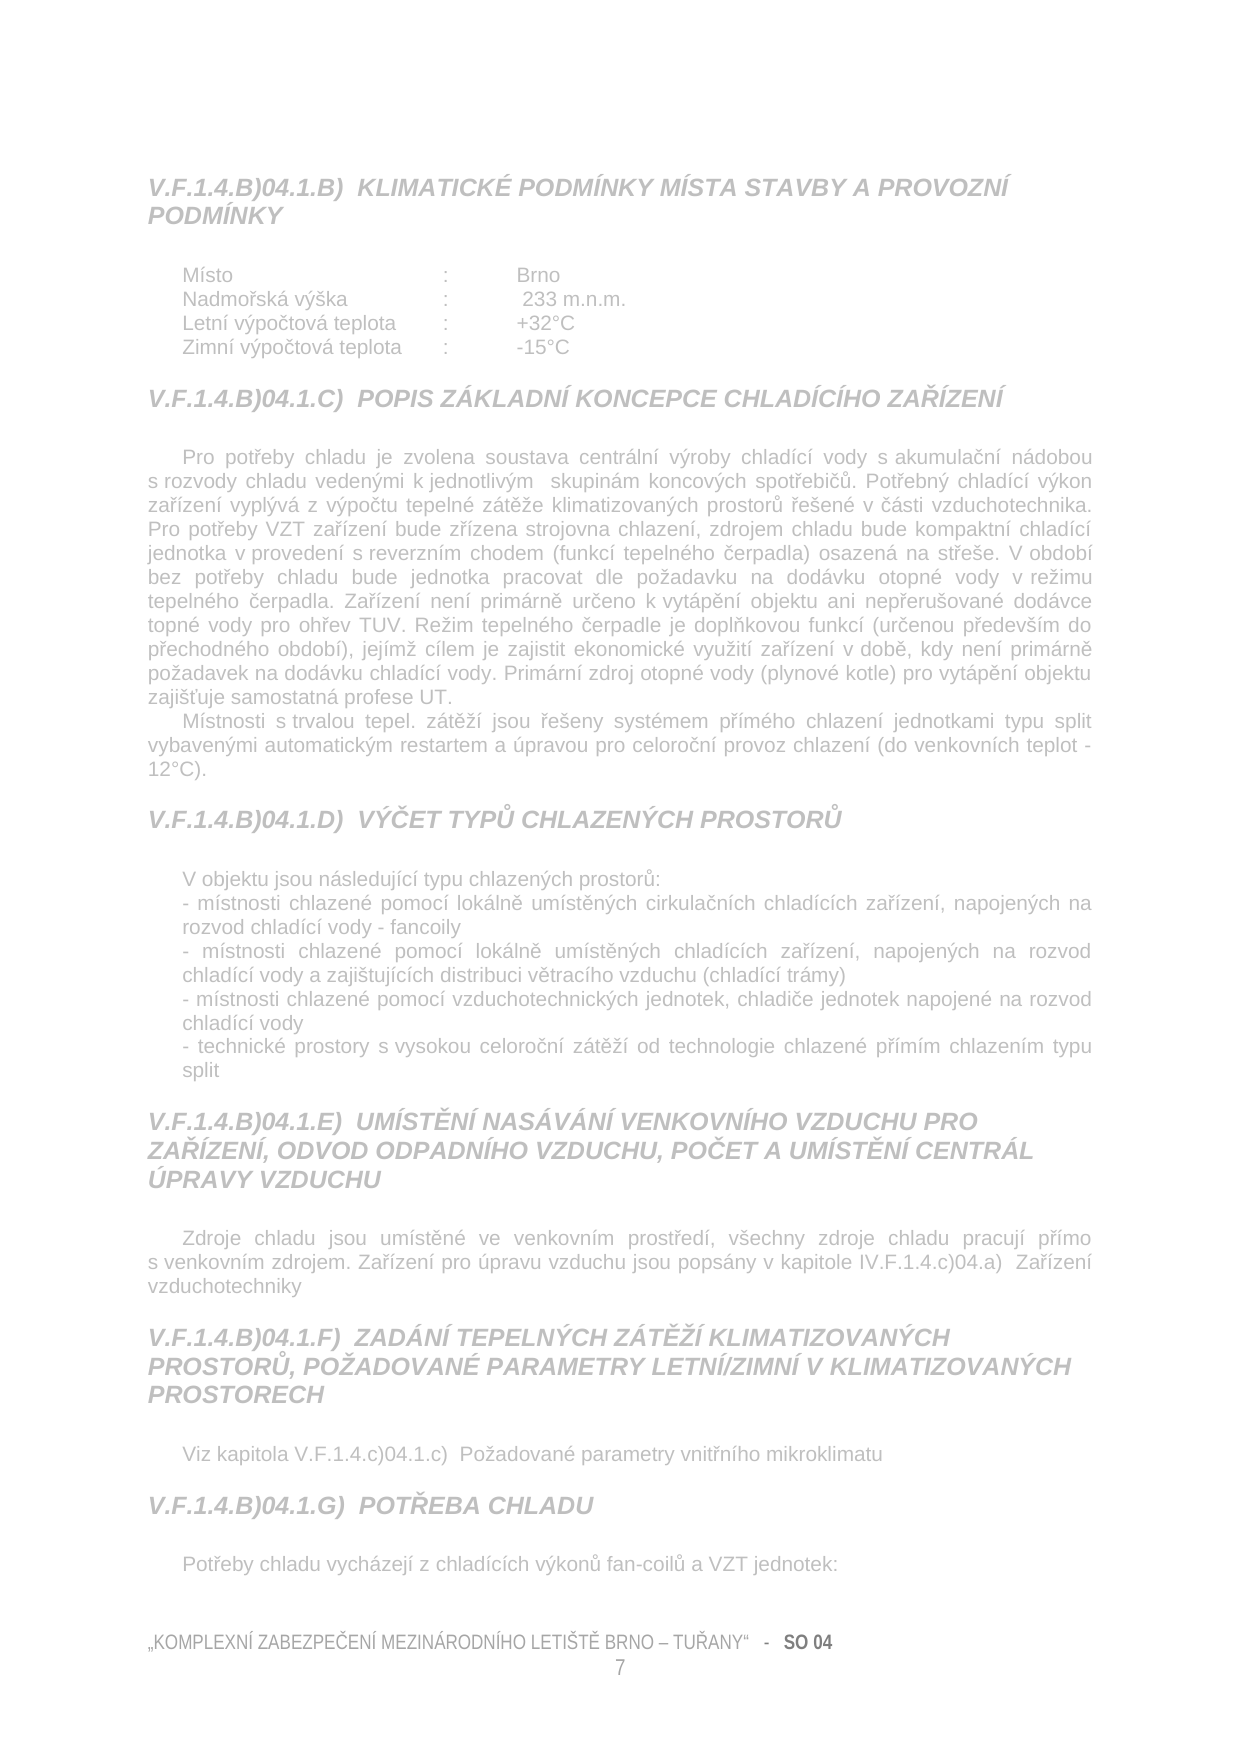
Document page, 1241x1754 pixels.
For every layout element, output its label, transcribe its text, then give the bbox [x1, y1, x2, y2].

text - technické prostory s vysokou celoroční zátěží od technologie chlazené přímím chlazením typu split [182, 1034, 1093, 1082]
text Zimní výpočtová teplota : [148, 334, 1093, 358]
text - místnosti chlazené pomocí lokálně umístěných cirkulačních chladících zařízení, napojených na rozvod chladící vody - fancoily [182, 891, 1093, 938]
subtitle V.F.1.4.b)04.1.c) Popis základní koncepce chladÍcího zařízení [148, 383, 1093, 412]
subtitle V.F.1.4.b)04.1.d) Výčet typů chlazených prostorů [148, 805, 1093, 834]
text Potřeby chladu vycházejí z chladících výkonů fan-coilů a VZT jednotek: [148, 1552, 1093, 1576]
subtitle V.F.1.4.b)04.1.b) Klimatické podmínky místa stavby a provozní podmínky [148, 173, 1093, 230]
subtitle V.F.1.4.b)04.1.g) Potřeba chladu [148, 1491, 1093, 1519]
text Zdroje chladu jsou umístěné ve venkovním prostředí, všechny zdroje chladu pracují přímo s venkovním zdrojem. Zařízení pro úpravu vzduchu jsou popsány v kapitole IV.F.1.4.c)04.a) Zařízení vzduchotechniky [148, 1226, 1093, 1298]
text Nadmořská výška : .n.m. [148, 287, 1093, 311]
text - místnosti chlazené pomocí lokálně umístěných chladících zařízení, napojených na rozvod chladící vody a zajištujících distribuci větracího vzduchu (chladící trámy) [182, 938, 1093, 986]
subtitle V.F.1.4.b)04.1.e) Umístění nasávání venkovního vzduchu pro zařízení, odvod odpadního vzduchu, počet a umístění centrál úpravy vzduchu [148, 1107, 1093, 1193]
text - místnosti chlazené pomocí vzduchotechnických jednotek, chladiče jednotek napojené na rozvod chladící vody [182, 986, 1093, 1034]
text Místo : Brno [148, 263, 1093, 287]
text V objektu jsou následující typu chlazených prostorů: [148, 867, 1093, 891]
text Letní výpočtová teplota : + [148, 311, 1093, 334]
text Pro potřeby chladu je zvolena soustava centrální výroby chladící vody s akumulační nádobou s rozvody chladu vedenými k jednotlivým skupinám koncových spotřebičů. Potřebný chladící výkon zařízení vyplývá z výpočtu tepelné zátěže klimatizovaných prostorů řešené v části vzduchotechnika. Pro potřeby VZT zařízení bude zřízena strojovna chlazení, zdrojem chladu bude kompaktní chladící jednotka v provedení s reverzním chodem (funkcí tepelného čerpadla) osazená na střeše. V období bez potřeby chladu bude jednotka pracovat dle požadavku na dodávku otopné vody v režimu tepelného čerpadla. Zařízení není primárně určeno k vytápění objektu ani nepřerušované dodávce topné vody pro ohřev TUV. Režim tepelného čerpadle je doplňkovou funkcí (určenou především do přechodného období), jejímž cílem je zajistit ekonomické využití zařízení v době, kdy není primárně požadavek na dodávku chladící vody. Primární zdroj otopné vody (plynové kotle) pro vytápění objektu zajišťuje samostatná profese UT. [148, 445, 1093, 708]
text Viz kapitola V.F.1.4.c)04.1.c) Požadované parametry vnitřního mikroklimatu [148, 1442, 1093, 1466]
subtitle V.F.1.4.b)04.1.f) Zadání tepelných zátěží klimatizovaných prostorů, požadované parametry letní/zimní v klimatizovaných prostorech [148, 1323, 1093, 1409]
text Místnosti s trvalou tepel. zátěží jsou řešeny systémem přímého chlazení jednotkami typu split vybavenými automatickým restartem a úpravou pro celoroční provoz chlazení (do venkovních teplot ). [148, 708, 1093, 780]
